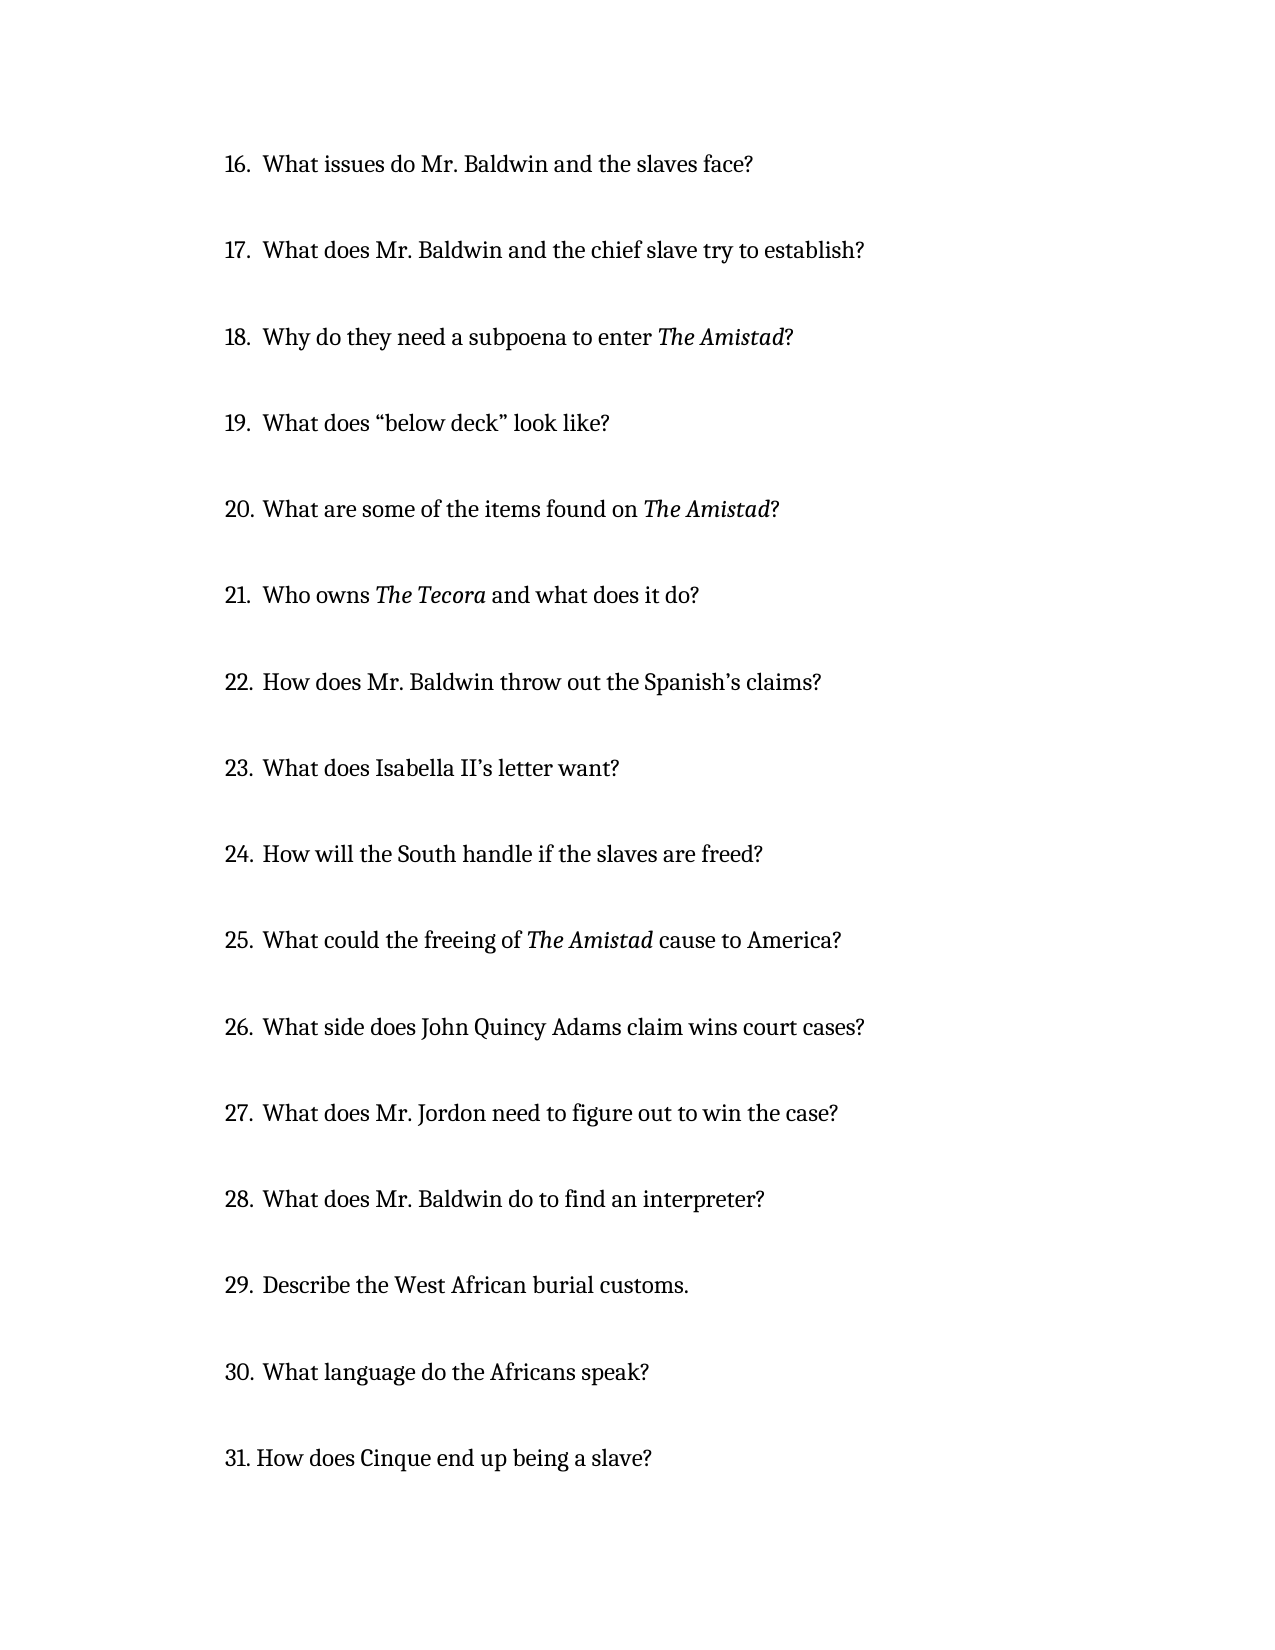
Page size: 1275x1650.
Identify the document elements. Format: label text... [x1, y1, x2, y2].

list Who owns The Tecora and what does it do? [225, 581, 1087, 610]
list What does Isabella II’s letter want? [225, 754, 1087, 782]
list What does Mr. Baldwin and the chief slave try to establish? [225, 236, 1087, 265]
list What side does John Quincy Adams claim wins court cases? [225, 1012, 1087, 1041]
list What are some of the items found on The Amistad? [225, 495, 1087, 524]
list How will the South handle if the slaves are freed? [225, 840, 1087, 869]
text 31. How does Cinque end up being a slave? [225, 1444, 1087, 1472]
list What does Mr. Baldwin do to find an interpreter? [225, 1185, 1087, 1214]
list What language do the Africans speak? [225, 1357, 1087, 1386]
list What does “below deck” look like? [225, 409, 1087, 437]
list What issues do Mr. Baldwin and the slaves face? [225, 150, 1087, 179]
list Why do they need a subpoena to enter The Amistad? [225, 322, 1087, 351]
list What could the freeing of The Amistad cause to America? [225, 926, 1087, 955]
list Describe the West African burial customs. [225, 1271, 1087, 1300]
list What does Mr. Jordon need to figure out to win the case? [225, 1099, 1087, 1127]
list How does Mr. Baldwin throw out the Spanish’s claims? [225, 667, 1087, 696]
